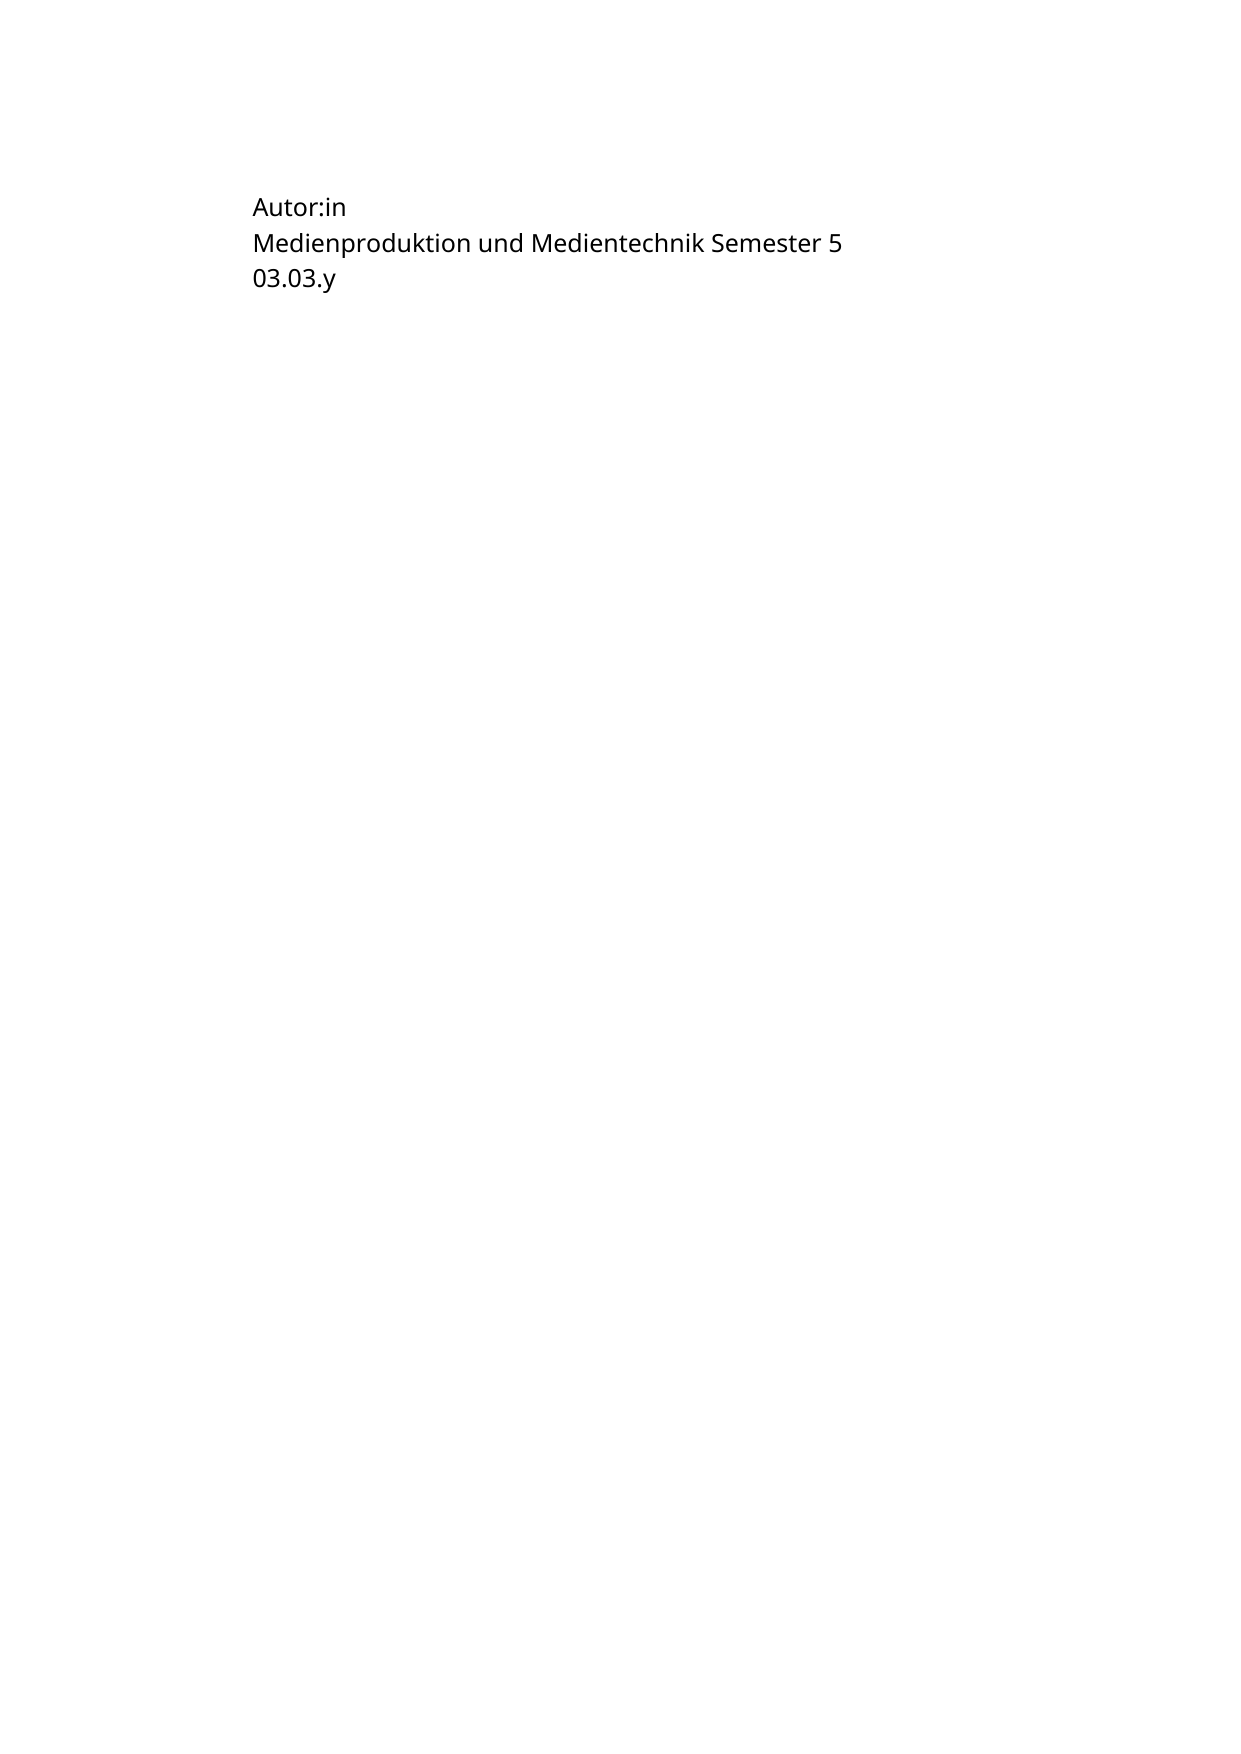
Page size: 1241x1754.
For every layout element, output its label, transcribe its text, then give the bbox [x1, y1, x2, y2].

text Medienproduktion und Medientechnik Semester 5 [177, 224, 1093, 259]
text 03.03.2025 [177, 259, 1093, 295]
text Autor:in [177, 188, 1093, 224]
